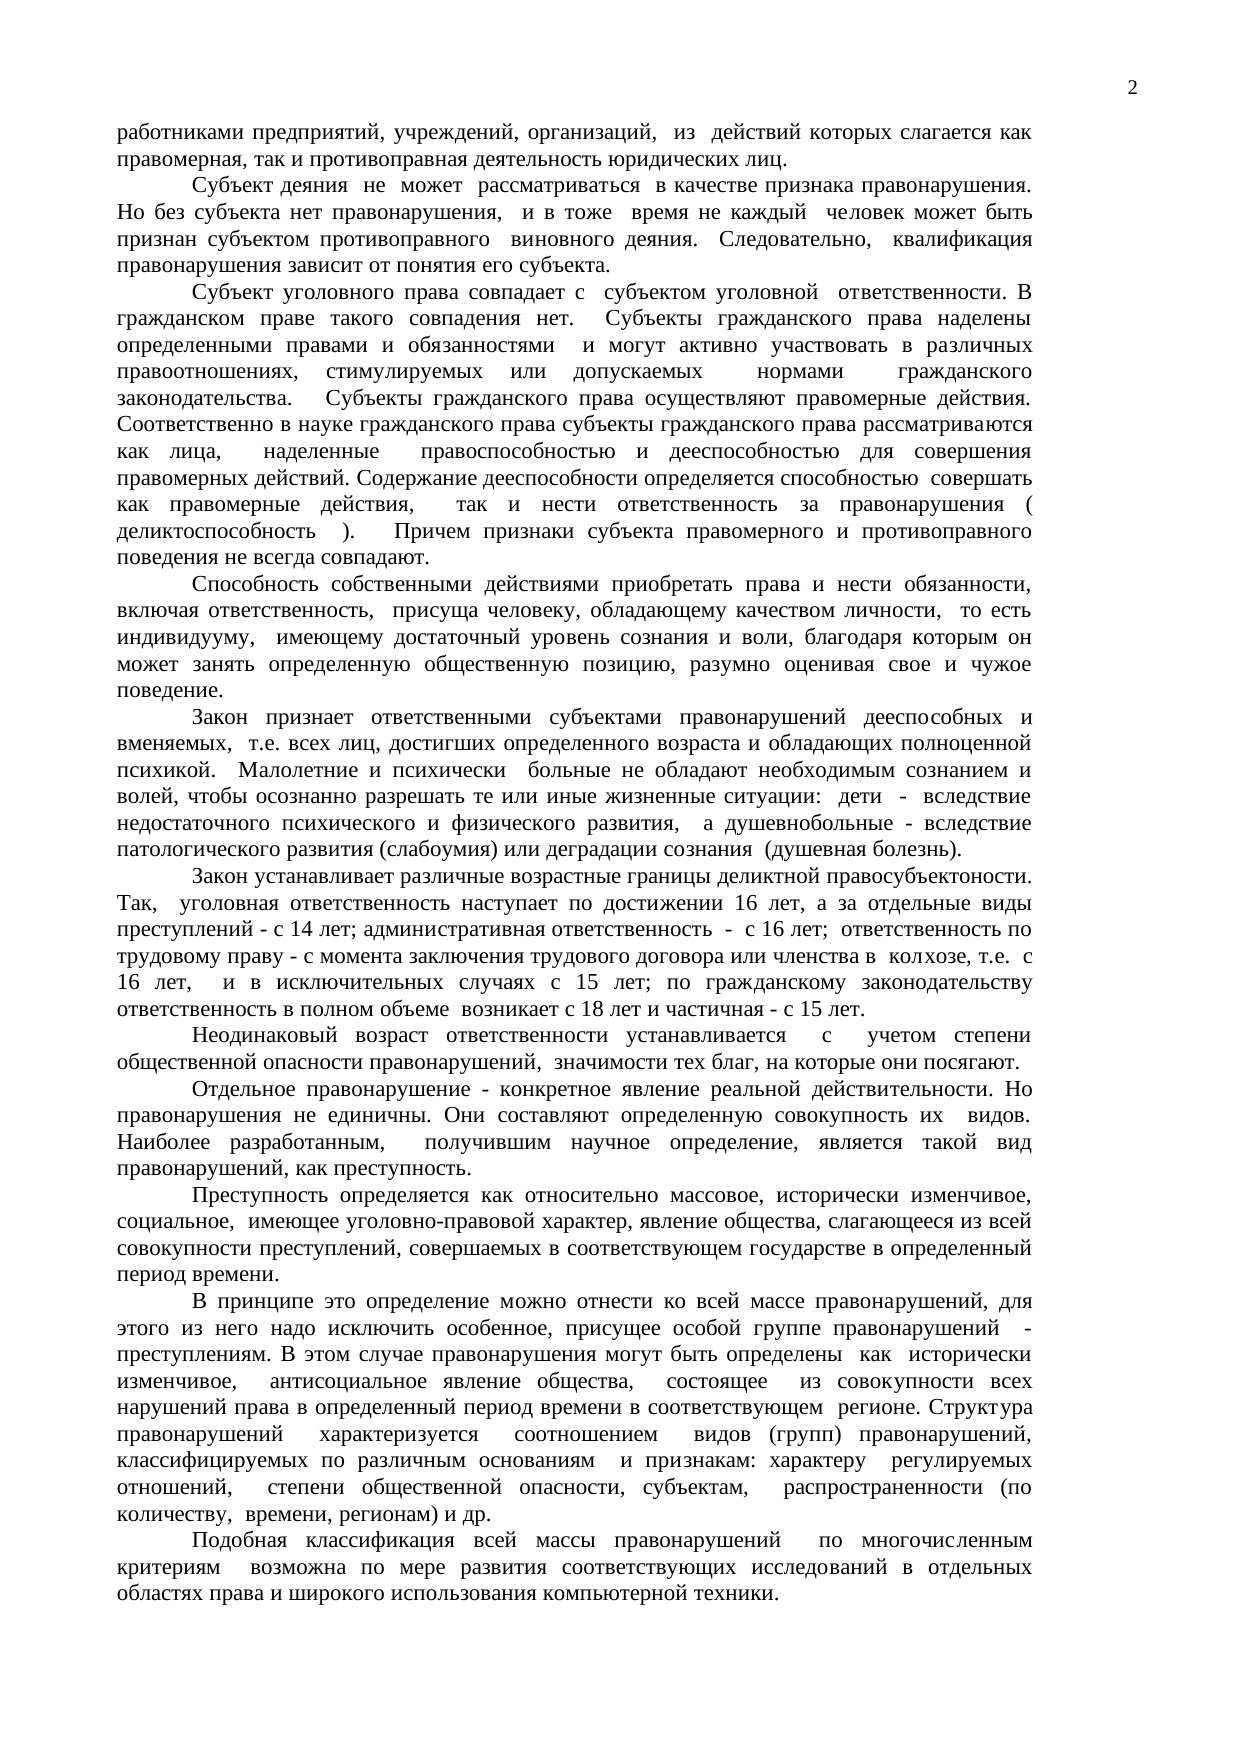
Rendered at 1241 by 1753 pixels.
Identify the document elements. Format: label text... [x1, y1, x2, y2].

text В принципе это определение можно отнести ко всей массе правонарушений, для этого из него надо исключить особенное, присущее особой группе правонарушений - преступлениям. В этом случае правонарушения могут быть определены как исторически изменчивое, антисоциальное явление общества, состоящее из совокупности всех нарушений права в определенный период времени в соответствующем регионе. Структура правонарушений характеризуется соотношением видов (групп) правонарушений, классифицируемых по различным основаниям и признакам: характеру регулируемых отношений, степени общественной опасности, субъектам, распространенности (по количеству, времени, регионам) и др. [117, 1287, 1033, 1526]
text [117, 118, 1033, 171]
text Закон признает ответственными субъектами правонарушений дееспособных и вменяемых, т.е. всех лиц, достигших определенного возраста и обладающих полноценной психикой. Малолетние и психически больные не обладают необходимым сознанием и волей, чтобы осознанно разрешать те или иные жизненные ситуации: дети - вследствие недостаточного психического и физического развития, а душевнобольные - вследствие патологического развития (слабоумия) или деградации сознания (душевная болезнь). [117, 702, 1033, 862]
text Закон устанавливает различные возрастные границы деликтной правосубъектоности. Так, уголовная ответственность наступает по достижении 16 лет, а за отдельные виды преступлений - с 14 лет; административная ответственность - с 16 лет; ответственность по трудовому праву - с момента заключения трудового договора или членства в колхозе, т.е. с 16 лет, и в исключительных случаях с 15 лет; по гражданскому законодательству ответственность в полном объеме возникает с 18 лет и частичная - с 15 лет. [117, 862, 1033, 1021]
text Способность собственными действиями приобретать права и нести обязанности, включая ответственность, присуща человеку, обладающему качеством личности, то есть индивидууму, имеющему достаточный уровень сознания и воли, благодаря которым он может занять определенную общественную позицию, разумно оценивая свое и чужое поведение. [117, 570, 1033, 702]
text Подобная классификация всей массы правонарушений по многочисленным критериям возможна по мере развития соответствующих исследований в отдельных областях права и широкого использования компьютерной техники. [117, 1526, 1033, 1606]
text Субъект уголовного права совпадает с субъектом уголовной ответственности. В гражданском праве такого совпадения нет. Субъекты гражданского права наделены определенными правами и обязанностями и могут активно участвовать в различных правоотношениях, стимулируемых или допускаемых нормами гражданского законодательства. Субъекты гражданского права осуществляют правомерные действия. Соответственно в науке гражданского права субъекты гражданского права рассматриваются как лица, наделенные правоспособностью и дееспособностью для совершения правомерных действий. Содержание дееспособности определяется способностью совершать как правомерные действия, так и нести ответственность за правонарушения ( деликтоспособность ). Причем признаки субъекта правомерного и противоправного поведения не всегда совпадают. [117, 277, 1033, 570]
text Неодинаковый возраст ответственности устанавливается с учетом степени общественной опасности правонарушений, значимости тех благ, на которые они посягают. [117, 1021, 1033, 1074]
text Отдельное правонарушение - конкретное явление реальной действительности. Но правонарушения не единичны. Они составляют определенную совокупность их видов. Наиболее разработанным, получившим научное определение, является такой вид правонарушений, как преступность. [117, 1074, 1033, 1181]
text Преступность определяется как относительно массовое, исторически изменчивое, социальное, имеющее уголовно-правовой характер, явление общества, слагающееся из всей совокупности преступлений, совершаемых в соответствующем государстве в определенный период времени. [117, 1181, 1033, 1287]
text Субъект деяния не может рассматриваться в качестве признака правонарушения. Но без субъекта нет правонарушения, и в тоже время не каждый человек может быть признан субъектом противоправного виновного деяния. Следовательно, квалификация правонарушения зависит от понятия его субъекта. [117, 171, 1033, 277]
